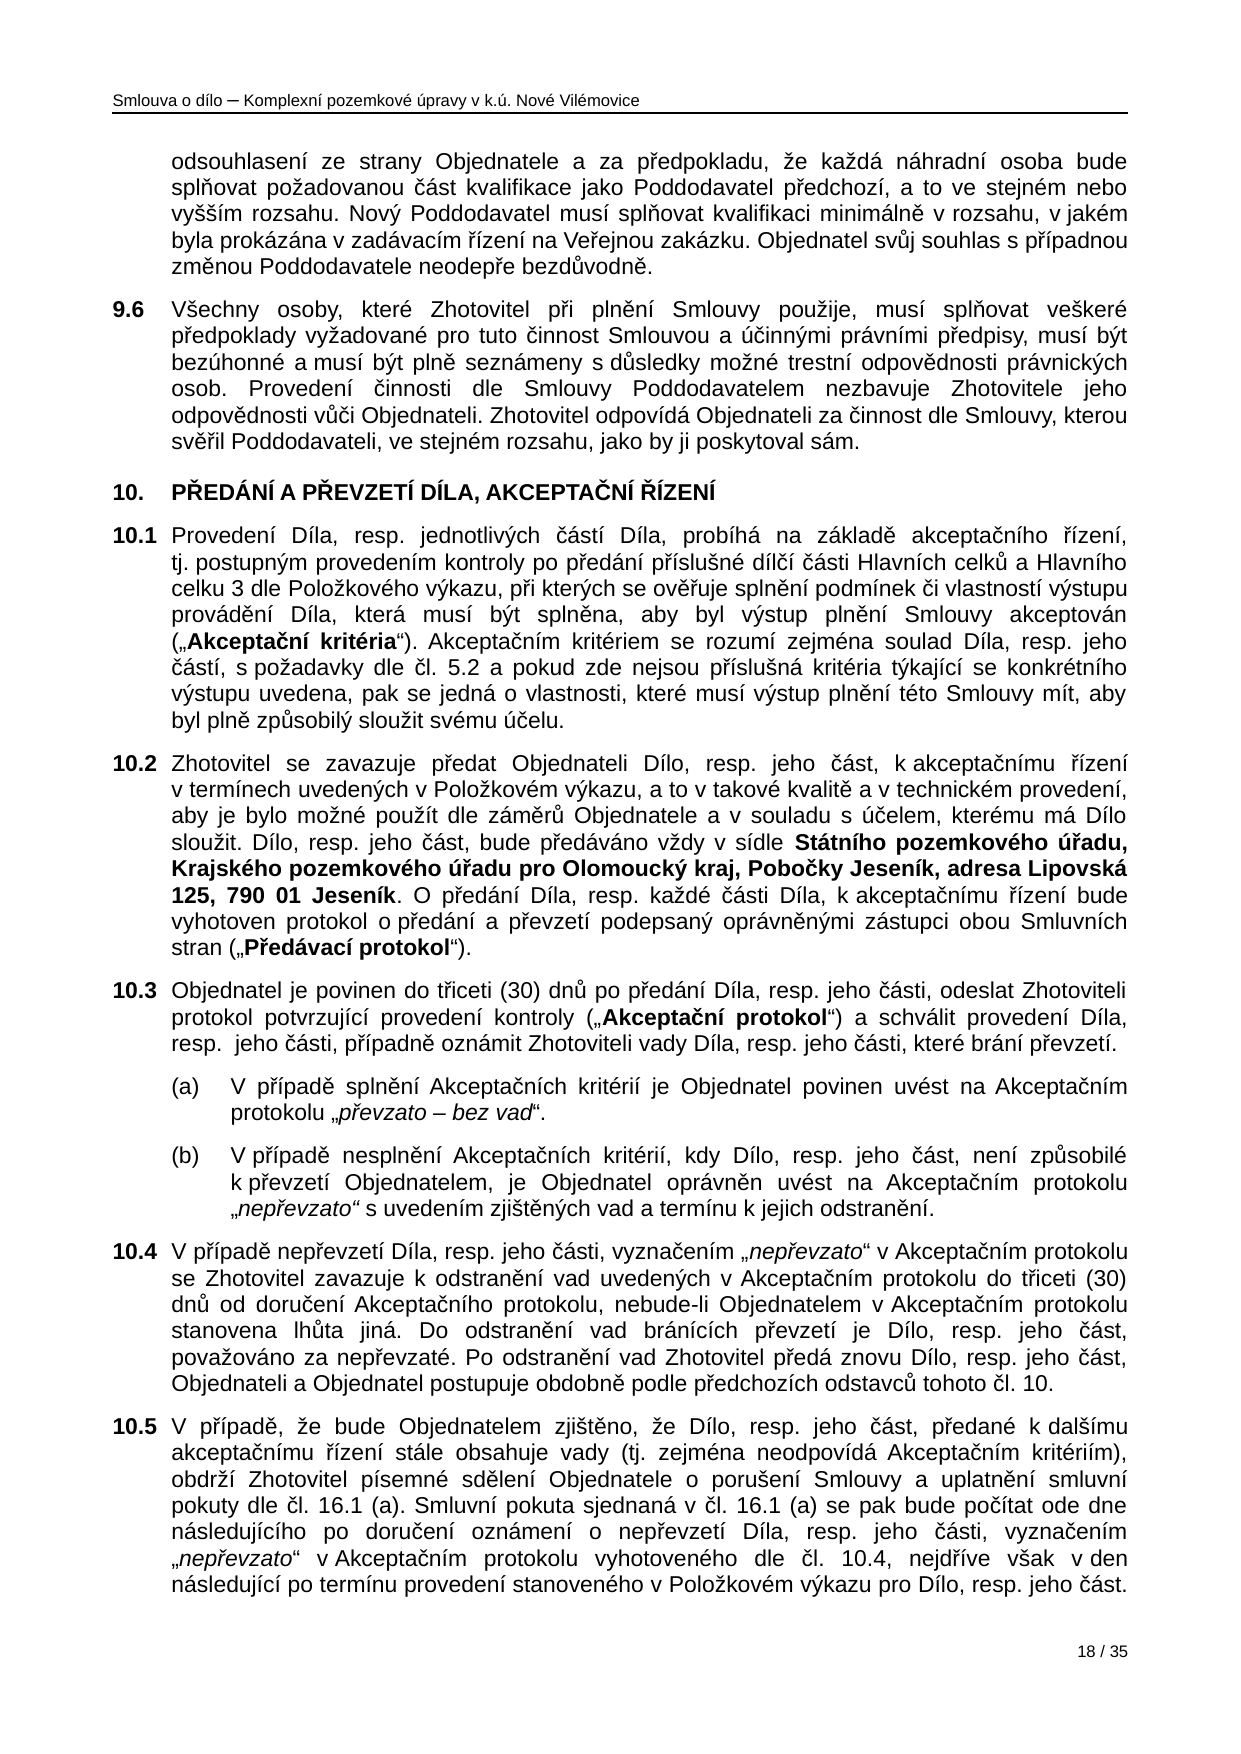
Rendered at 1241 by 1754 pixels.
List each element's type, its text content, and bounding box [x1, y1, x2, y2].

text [112, 1413, 1128, 1597]
list V případě nesplnění Akceptačních kritérií, kdy Dílo, resp. jeho část, není způsobilé k převzetí Objednatelem, je Objednatel oprávněn uvést na Akceptačním protokolu „nepřevzato“ s uvedením zjištěných vad a termínu k jejich odstranění. [171, 1142, 1128, 1221]
text Zhotovitel se zavazuje předat Objednateli Dílo, resp. jeho část, k akceptačnímu řízení v termínech uvedených v Položkovém výkazu, a to v takové kvalitě a v technickém provedení, aby je bylo možné použít dle záměrů Objednatele a v souladu s účelem, kterému má Dílo sloužit. Dílo, resp. jeho část, bude předáváno vždy v sídle Státního pozemkového úřadu, Krajského pozemkového úřadu pro Olomoucký kraj, Pobočky Jeseník, adresa Lipovská 125, 790 01 Jeseník. O předání Díla, resp. každé části Díla, k akceptačnímu řízení bude vyhotoven protokol o předání a převzetí podepsaný oprávněnými zástupci obou Smluvních stran („Předávací protokol“). [112, 750, 1128, 961]
text Předání a převzetí Díla, Akceptační řízení [112, 479, 1128, 506]
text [112, 148, 1128, 279]
list V případě splnění Akceptačních kritérií je Objednatel povinen uvést na Akceptačním protokolu „převzato – bez vad“. [171, 1073, 1128, 1126]
text Provedení Díla, resp. jednotlivých částí Díla, probíhá na základě akceptačního řízení, tj. postupným provedením kontroly po předání příslušné dílčí části Hlavních celků a Hlavního celku 3 dle Položkového výkazu, při kterých se ověřuje splnění podmínek či vlastností výstupu provádění Díla, která musí být splněna, aby byl výstup plnění Smlouvy akceptován („Akceptační kritéria“). Akceptačním kritériem se rozumí zejména soulad Díla, resp. jeho částí, s požadavky dle čl. 5.2 a pokud zde nejsou příslušná kritéria týkající se konkrétního výstupu uvedena, pak se jedná o vlastnosti, které musí výstup plnění této Smlouvy mít, aby byl plně způsobilý sloužit svému účelu. [112, 522, 1128, 733]
text Všechny osoby, které Zhotovitel při plnění Smlouvy použije, musí splňovat veškeré předpoklady vyžadované pro tuto činnost Smlouvou a účinnými právními předpisy, musí být bezúhonné a musí být plně seznámeny s důsledky možné trestní odpovědnosti právnických osob. Provedení činnosti dle Smlouvy Poddodavatelem nezbavuje Zhotovitele jeho odpovědnosti vůči Objednateli. Zhotovitel odpovídá Objednateli za činnost dle Smlouvy, kterou svěřil Poddodavateli, ve stejném rozsahu, jako by ji poskytoval sám. [112, 296, 1128, 454]
text Objednatel je povinen do třiceti (30) dnů po předání Díla, resp. jeho části, odeslat Zhotoviteli protokol potvrzující provedení kontroly („Akceptační protokol“) a schválit provedení Díla, resp. jeho části, případně oznámit Zhotoviteli vady Díla, resp. jeho části, které brání převzetí. [112, 977, 1128, 1056]
text V případě nepřevzetí Díla, resp. jeho části, vyznačením „nepřevzato“ v Akceptačním protokolu se Zhotovitel zavazuje k odstranění vad uvedených v Akceptačním protokolu do třiceti (30) dnů od doručení Akceptačního protokolu, nebude-li Objednatelem v Akceptačním protokolu stanovena lhůta jiná. Do odstranění vad bránících převzetí je Dílo, resp. jeho část, považováno za nepřevzaté. Po odstranění vad Zhotovitel předá znovu Dílo, resp. jeho část, Objednateli a Objednatel postupuje obdobně podle předchozích odstavců tohoto čl. 10. [112, 1238, 1128, 1396]
